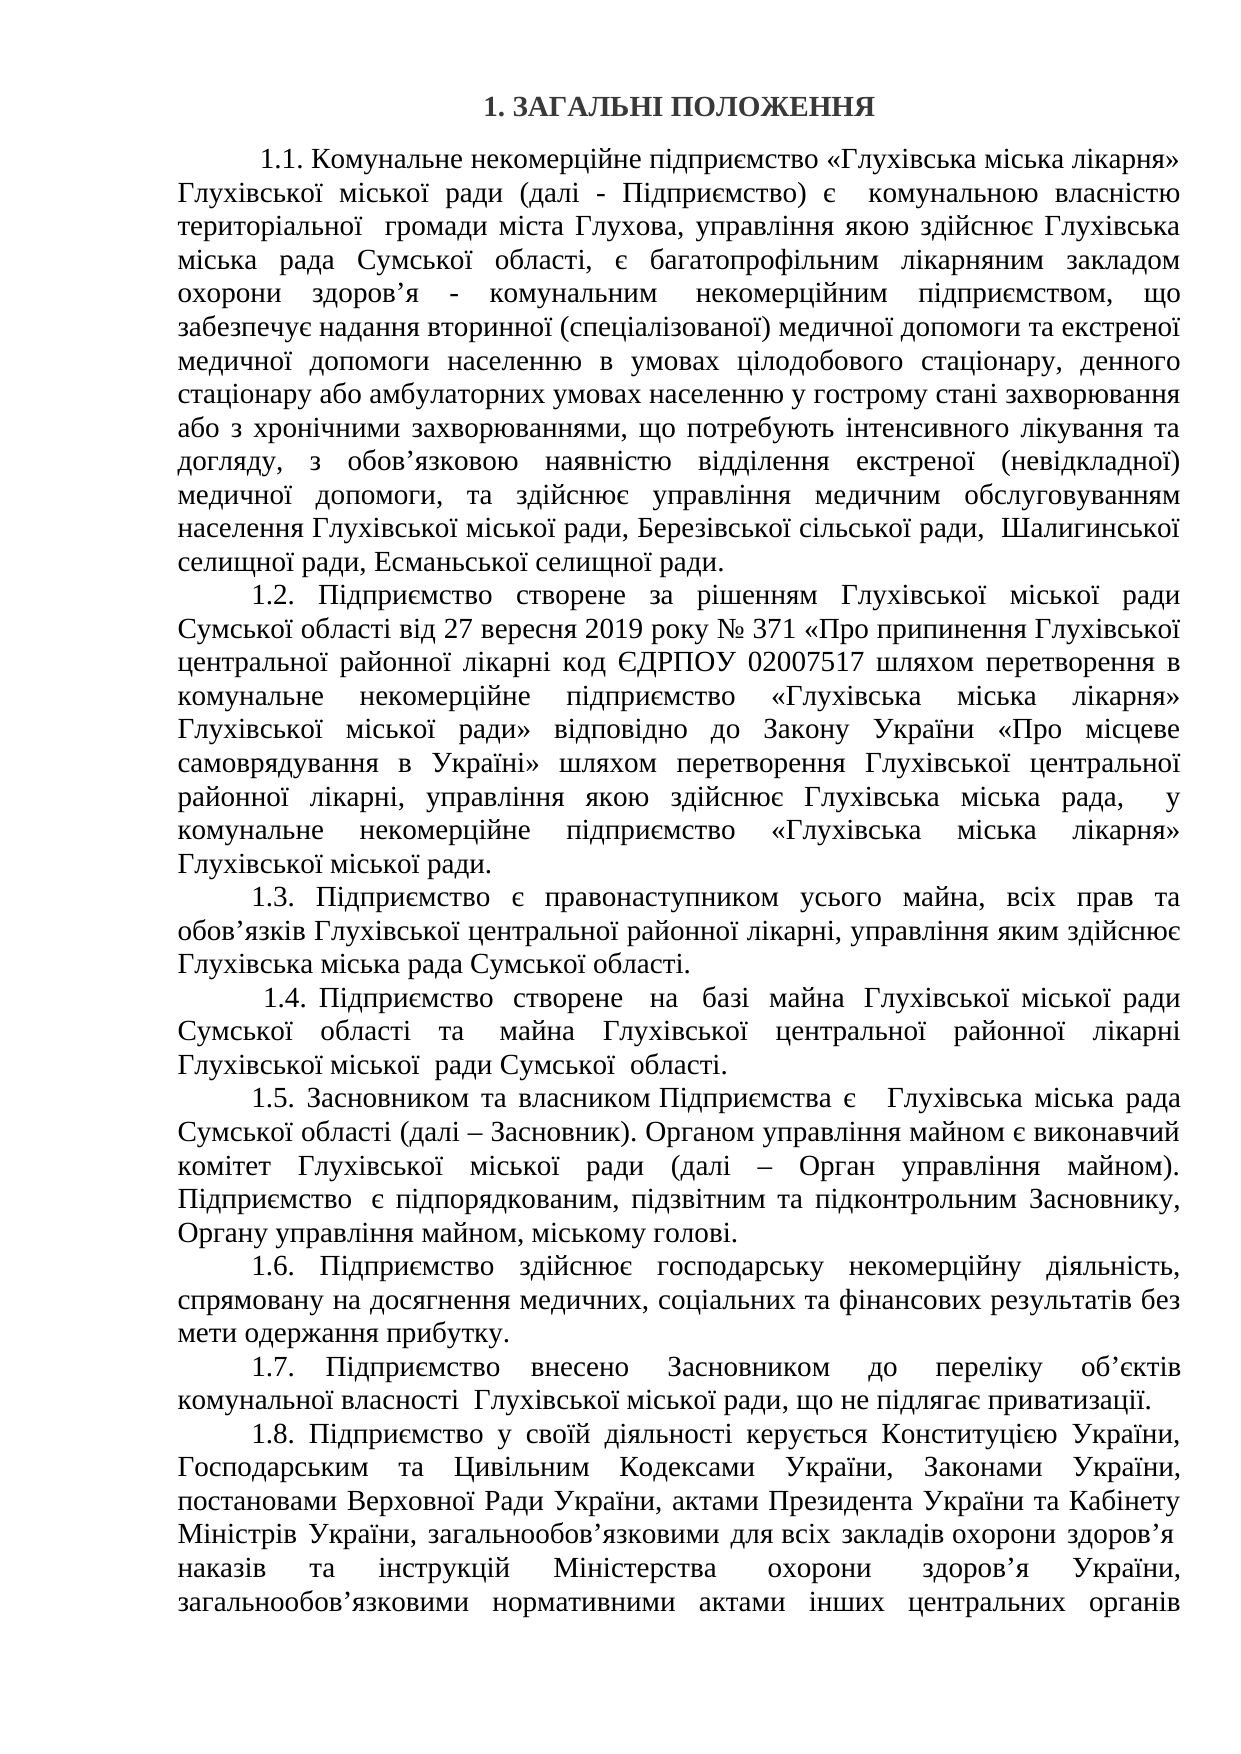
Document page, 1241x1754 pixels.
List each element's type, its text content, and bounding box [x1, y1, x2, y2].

text 1.1. Комунальне некомерційне підприємство «Глухівська міська лікарня» Глухівської міської ради (далі - Підприємство) є комунальною власністю територіальної громади міста Глухова, управління якою здійснює Глухівська міська рада Сумської області, є багатопрофільним лікарняним закладом охорони здоров’я - комунальним некомерційним підприємством, що забезпечує надання вторинної (спеціалізованої) медичної допомоги та екстреної медичної допомоги населенню в умовах цілодобового стаціонару, денного стаціонару або амбулаторних умовах населенню у гострому стані захворювання або з хронічними захворюваннями, що потребують інтенсивного лікування та догляду, з обов’язковою наявністю відділення екстреної (невідкладної) медичної допомоги, та здійснює управління медичним обслуговуванням населення Глухівської міської ради, Березівської сільської ради, Шалигинської селищної ради, Есманьської селищної ради. [177, 141, 1181, 577]
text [177, 1416, 1181, 1617]
text 1. ЗАГАЛЬНІ ПОЛОЖЕННЯ [177, 89, 1181, 122]
text 1.4. Підприємство створене на базі майна Глухівської міської ради Сумської області та майна Глухівської центральної районної лікарні Глухівської міської ради Сумської області. [177, 980, 1181, 1081]
text 1.5. Засновником та власником Підприємства є Глухівська міська рада Сумської області (далі – Засновник). Органом управління майном є виконавчий комітет Глухівської міської ради (далі – Орган управління майном). Підприємство є підпорядкованим, підзвітним та підконтрольним Засновнику, Органу управління майном, міському голові. [177, 1081, 1181, 1248]
text 1.6. Підприємство здійснює господарську некомерційну діяльність, спрямовану на досягнення медичних, соціальних та фінансових результатів без мети одержання прибутку. [177, 1248, 1181, 1349]
text 1.2. Підприємство створене за рішенням Глухівської міської ради Сумської області від 27 вересня 2019 року № 371 «Про припинення Глухівської центральної районної лікарні код ЄДРПОУ 02007517 шляхом перетворення в комунальне некомерційне підприємство «Глухівська міська лікарня» Глухівської міської ради» відповідно до Закону України «Про місцеве самоврядування в Україні» шляхом перетворення Глухівської центральної районної лікарні, управління якою здійснює Глухівська міська рада, у комунальне некомерційне підприємство «Глухівська міська лікарня» Глухівської міської ради. [177, 577, 1181, 879]
text 1.7. Підприємство внесено Засновником до переліку об’єктів комунальної власності Глухівської міської ради, що не підлягає приватизації. [177, 1349, 1181, 1416]
text 1.3. Підприємство є правонаступником усього майна, всіх прав та обов’язків Глухівської центральної районної лікарні, управління яким здійснює Глухівська міська рада Сумської області. [177, 879, 1181, 980]
